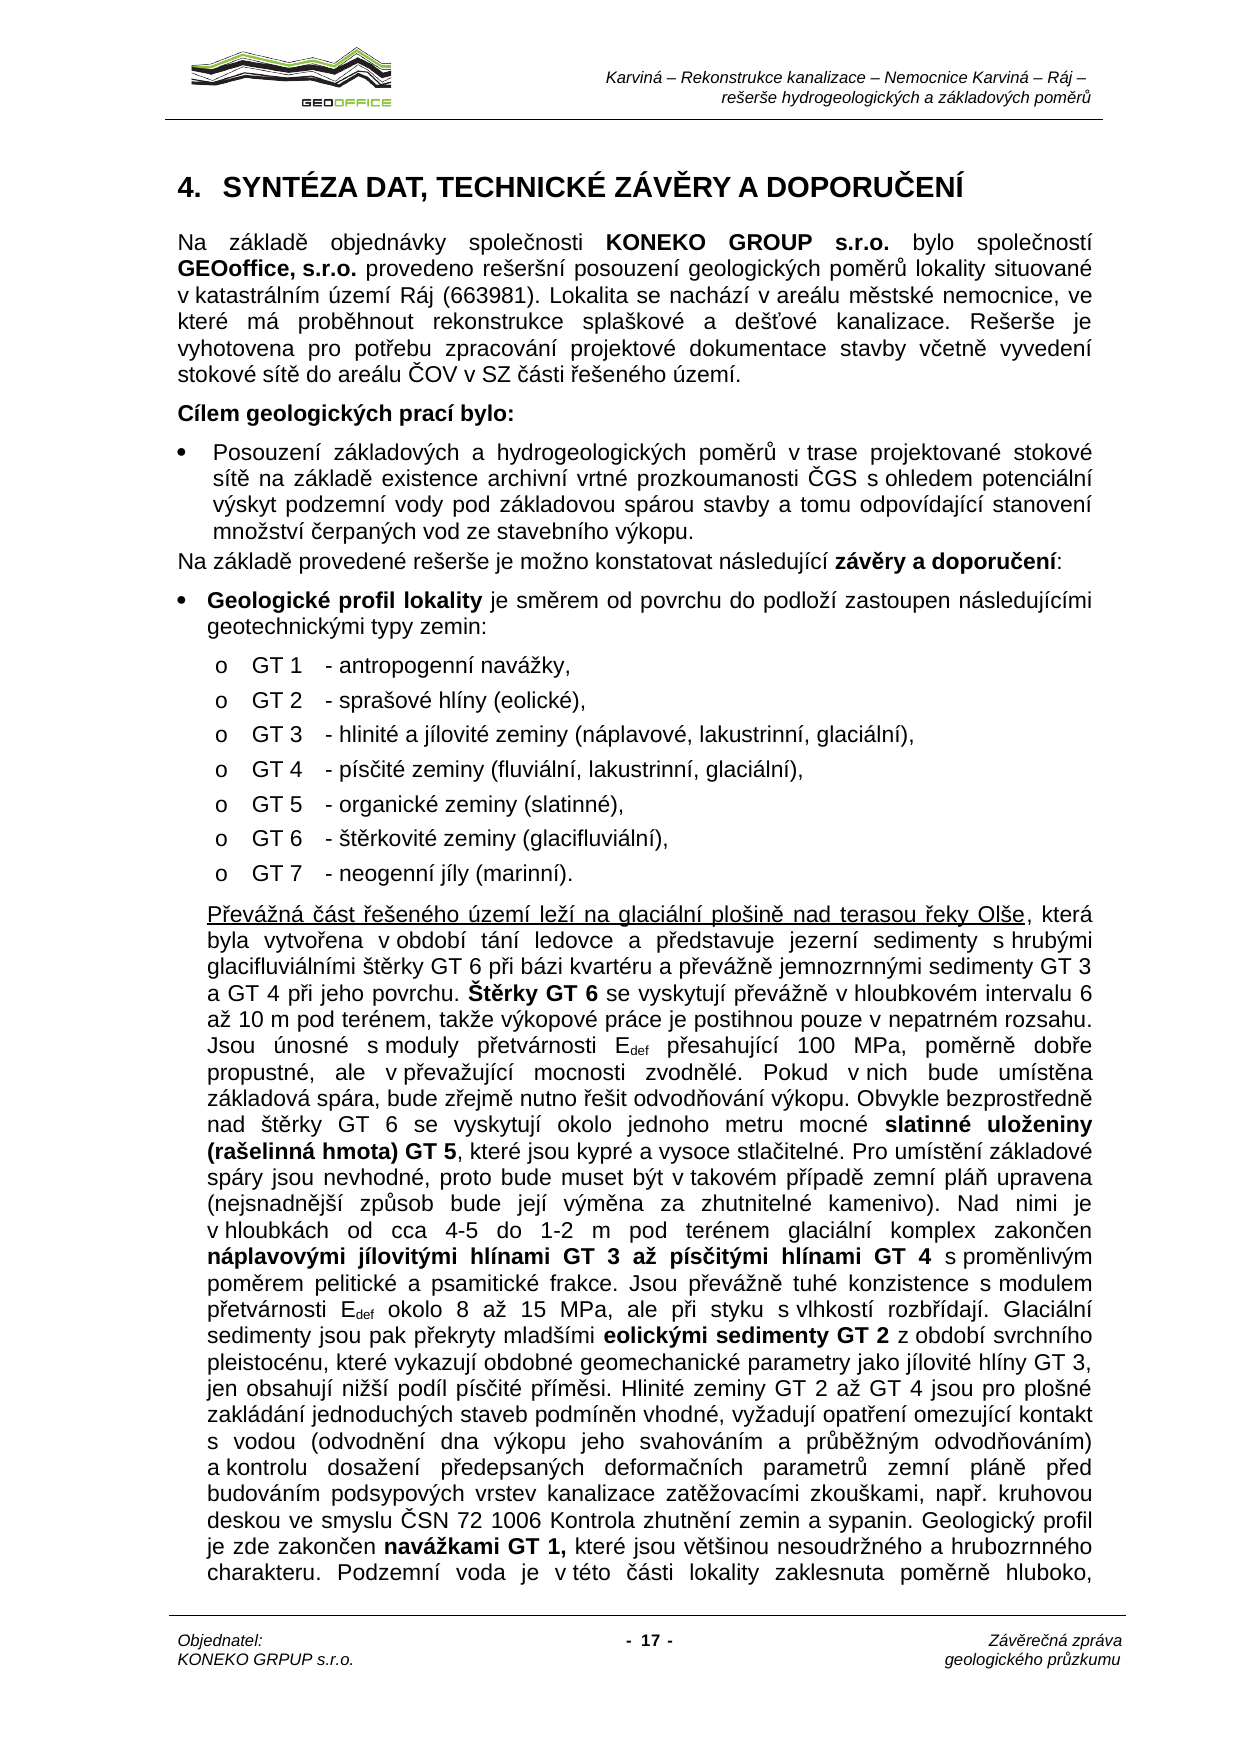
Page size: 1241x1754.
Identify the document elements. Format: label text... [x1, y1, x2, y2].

list Posouzení základových a hydrogeologických poměrů v trase projektované stokové sítě na základě existence archivní vrtné prozkoumanosti ČGS s ohledem potenciální výskyt podzemní vody pod základovou spárou stavby a tomu odpovídající stanovení množství čerpaných vod ze stavebního výkopu. [177, 438, 1093, 544]
subtitle Syntéza dat, technické závěry a doporučení [177, 171, 1093, 204]
list GT 1 - antropogenní navážky, [214, 652, 1093, 681]
list Geologické profil lokality je směrem od povrchu do podloží zastoupen následujícími geotechnickými typy zemin: [177, 587, 1093, 640]
text Na základě objednávky společnosti KONEKO GROUP s.r.o. bylo společností GEOoffice, s.r.o. provedeno rešeršní posouzení geologických poměrů lokality situované v katastrálním území Ráj (663981). Lokalita se nachází v areálu městské nemocnice, ve které má proběhnout rekonstrukce splaškové a dešťové kanalizace. Rešerše je vyhotovena pro potřebu zpracování projektové dokumentace stavby včetně vyvedení stokové sítě do areálu ČOV v SZ části řešeného území. [177, 229, 1093, 387]
text Cílem geologických prací bylo: [177, 400, 1093, 426]
list GT 7 - neogenní jíly (marinní). [214, 860, 1093, 888]
list GT 5 - organické zeminy (slatinné), [214, 791, 1093, 819]
list GT 2 - sprašové hlíny (eolické), [214, 687, 1093, 715]
list GT 6 - štěrkovité zeminy (glacifluviální), [214, 825, 1093, 853]
list GT 3 - hlinité a jílovité zeminy (náplavové, lakustrinní, glaciální), [214, 721, 1093, 750]
picture [159, 37, 434, 120]
list GT 4 - písčité zeminy (fluviální, lakustrinní, glaciální), [214, 756, 1093, 784]
text Na základě provedené rešerše je možno konstatovat následující závěry a doporučení: [177, 548, 1093, 574]
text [207, 901, 1093, 1586]
